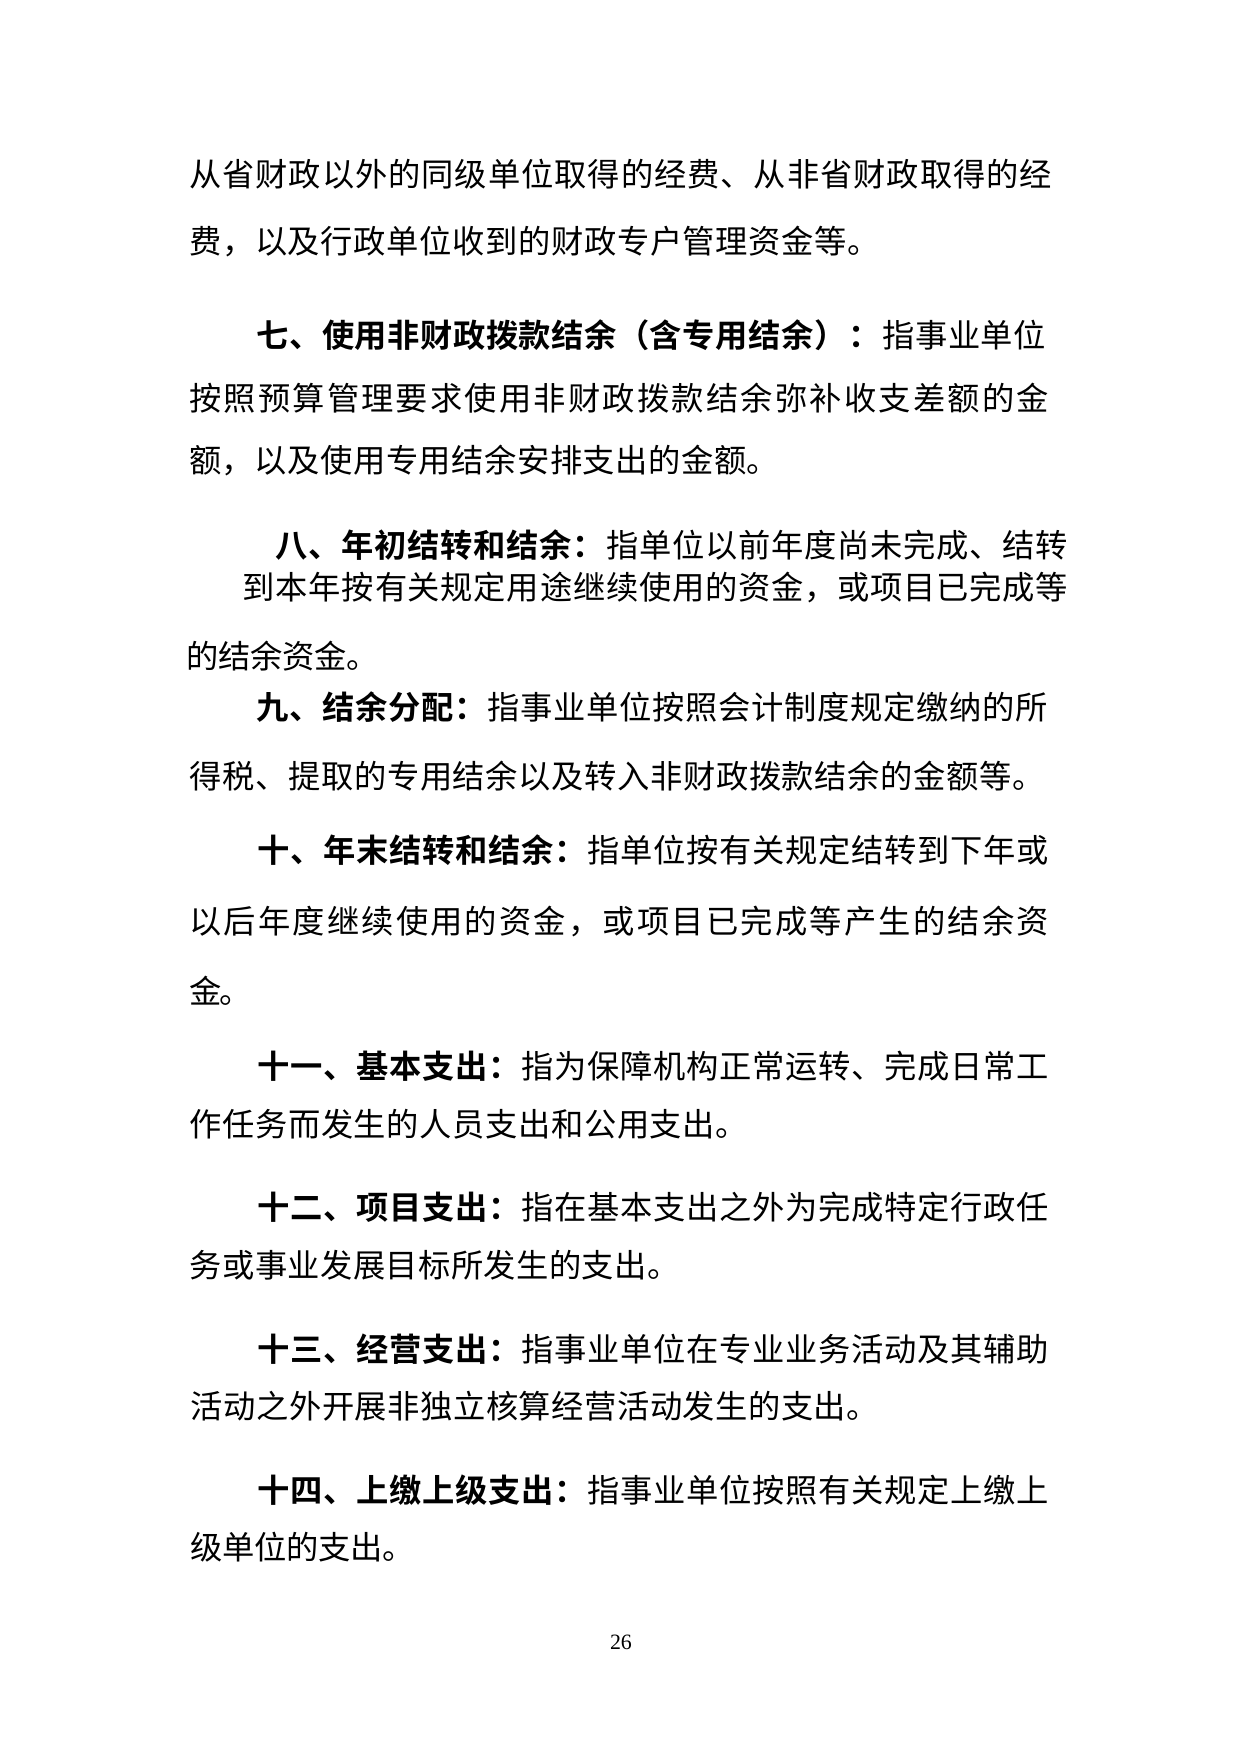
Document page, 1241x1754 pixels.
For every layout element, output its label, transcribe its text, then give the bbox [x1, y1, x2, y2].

text 十一、基本支出：指为保障机构正常运转、完成日常工 作任务而发生的人员支出和公用支出。 [189, 1041, 1053, 1145]
text 的结余资金。 [186, 635, 939, 677]
text 十三、经营支出：指事业单位在专业业务活动及其辅助 活动之外开展非独立核算经营活动发生的支出。 [191, 1324, 1053, 1428]
text 十二、项目支出：指在基本支出之外为完成特定行政任 务或事业发展目标所发生的支出。 [189, 1182, 1053, 1287]
text 十四、上缴上级支出：指事业单位按照有关规定上缴上 级单位的支出。 [190, 1465, 1053, 1569]
text 十、年末结转和结余：指单位按有关规定结转到下年或 以后年度继续使用的资金，或项目已完成等产生的结余资 金。 [189, 825, 1053, 1013]
text 七、使用非财政拨款结余（含专用结余）：指事业单位 按照预算管理要求使用非财政拨款结余弥补收支差额的金 额，以及使用专用结余安排支出的金额。 [189, 310, 1068, 482]
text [189, 149, 1067, 263]
text 九、结余分配：指事业单位按照会计制度规定缴纳的所 得税、提取的专用结余以及转入非财政拨款结余的金额等。 [189, 682, 1053, 798]
text 八、年初结转和结余：指单位以前年度尚未完成、结转。到本年按有关规定用途继续使用的资金，或项目已完成等 [186, 524, 1067, 609]
